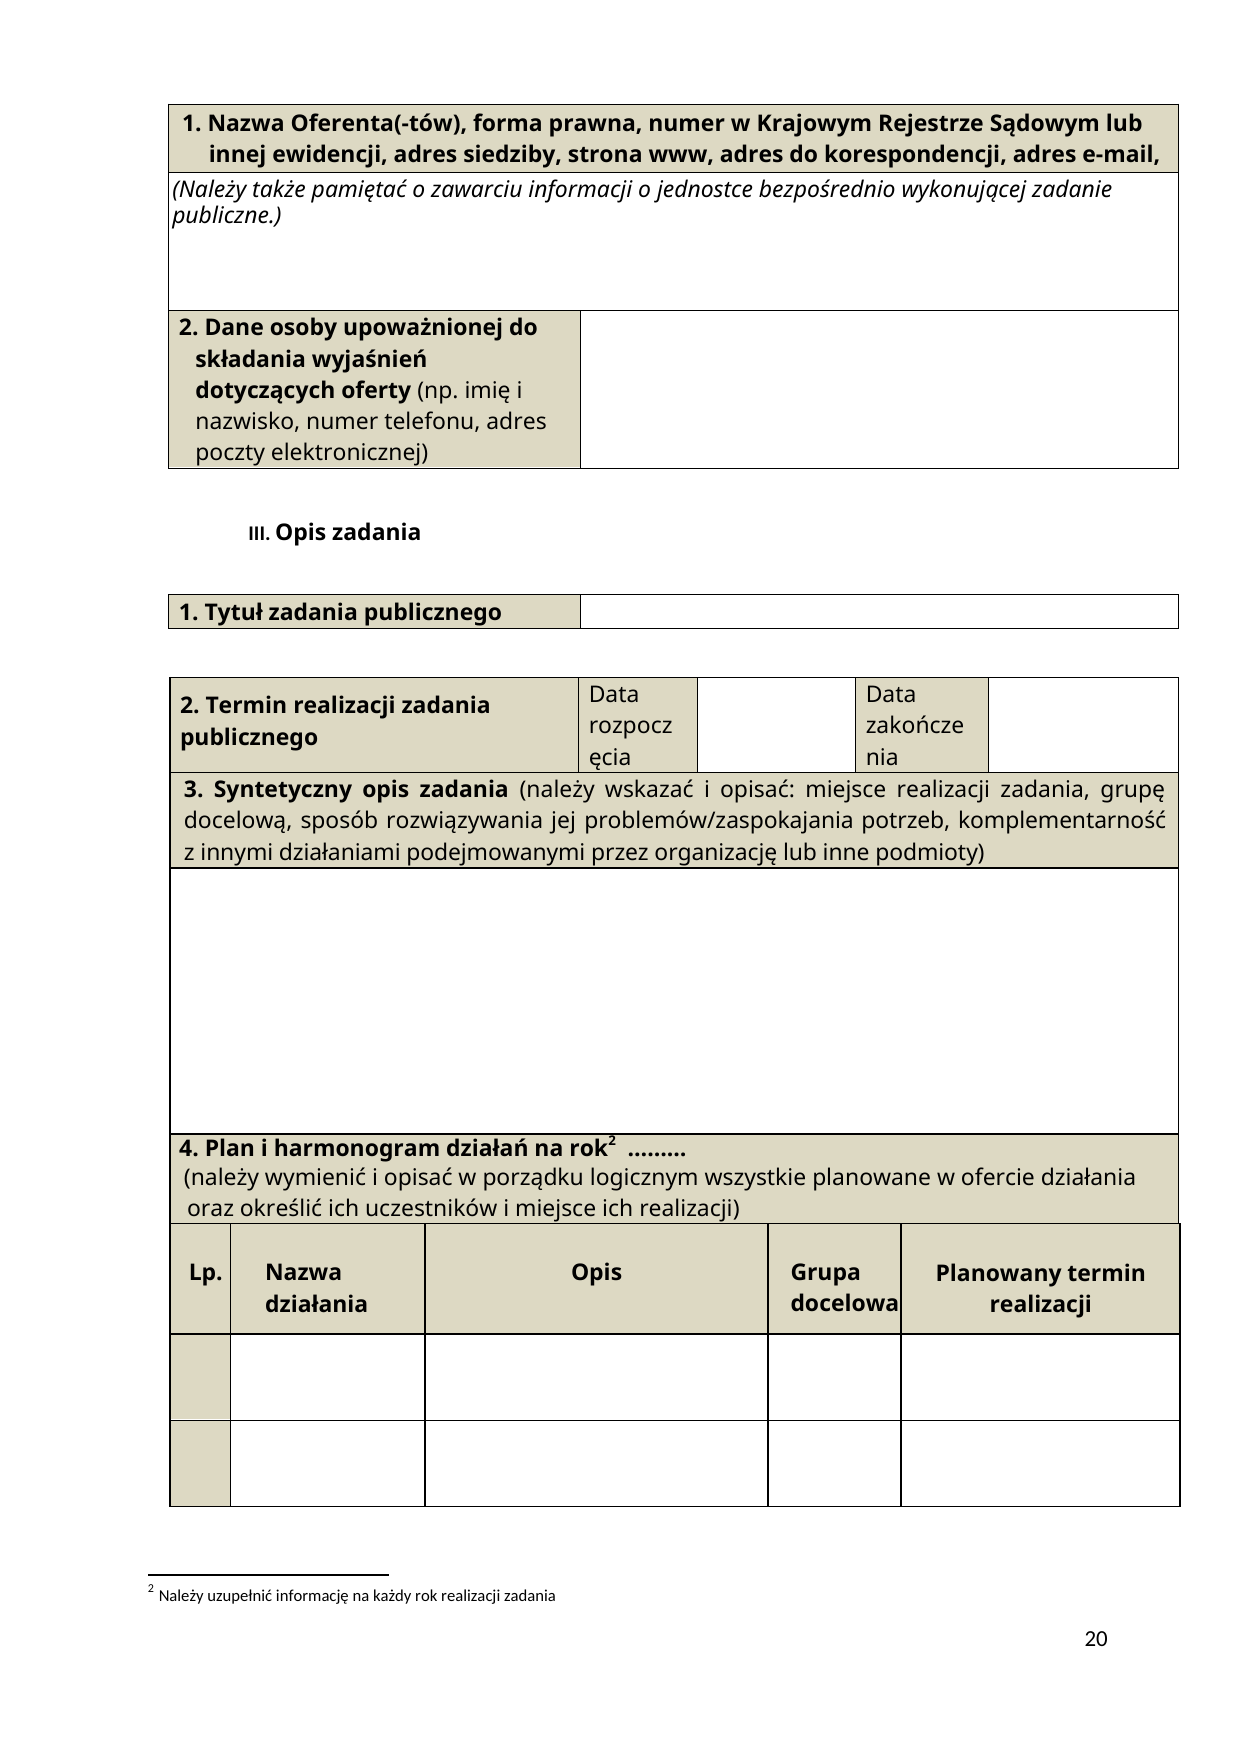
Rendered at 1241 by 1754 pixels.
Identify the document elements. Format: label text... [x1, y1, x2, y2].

table_header [989, 678, 1178, 772]
table_header 2. Termin realizacji zadania publicznego [171, 678, 578, 772]
table_cell Nazwa działania [231, 1224, 424, 1333]
table_header 1. Nazwa Oferenta(-tów), forma prawna, numer w Krajowym Rejestrze Sądowym lub innej ewidencji, adres siedziby, strona www, adres do korespondencji, adres e-mail, numer telefonu [169, 105, 1178, 172]
table_cell Opis [426, 1224, 767, 1333]
table_cell [231, 1421, 424, 1506]
table_cell 2. Dane osoby upoważnionej do składania wyjaśnień dotyczących oferty (np. imię i nazwisko, numer telefonu, adres poczty elektronicznej) [169, 311, 580, 467]
table_header [581, 595, 1178, 628]
table_cell [769, 1421, 900, 1506]
table_cell [171, 1335, 230, 1419]
table_header 1. Tytuł zadania publicznego [169, 595, 580, 628]
table_cell [231, 1335, 424, 1419]
table_cell [902, 1421, 1179, 1506]
table_cell [171, 1421, 230, 1506]
table_cell (Należy także pamiętać o zawarciu informacji o jednostce bezpośrednio wykonującej zadanie publiczne.) [169, 173, 1178, 310]
table_cell [171, 869, 1178, 1133]
table_cell Grupa docelowa [769, 1224, 900, 1333]
table_header Data zakończenia [856, 678, 988, 772]
list Opis zadania [248, 516, 1107, 547]
table_header Data rozpoczęcia [579, 678, 697, 772]
table_cell Planowany termin realizacji [902, 1224, 1179, 1333]
table_cell 3. Syntetyczny opis zadania (należy wskazać i opisać: miejsce realizacji zadania, grupę docelową, sposób rozwiązywania jej problemów/zaspokajania potrzeb, komplementarność z innymi działaniami podejmowanymi przez organizację lub inne podmioty) [171, 773, 1178, 867]
table_cell [902, 1335, 1179, 1419]
table_cell [769, 1335, 900, 1419]
table_header [698, 678, 855, 772]
table_cell 4. Plan i harmonogram działań na rok ……… (należy wymienić i opisać w porządku logicznym wszystkie planowane w ofercie działania oraz określić ich uczestników i miejsce ich realizacji) [171, 1135, 1178, 1223]
table_cell [426, 1335, 767, 1419]
table_cell Lp. [171, 1224, 230, 1333]
table_cell [581, 311, 1178, 467]
table_cell [426, 1421, 767, 1506]
